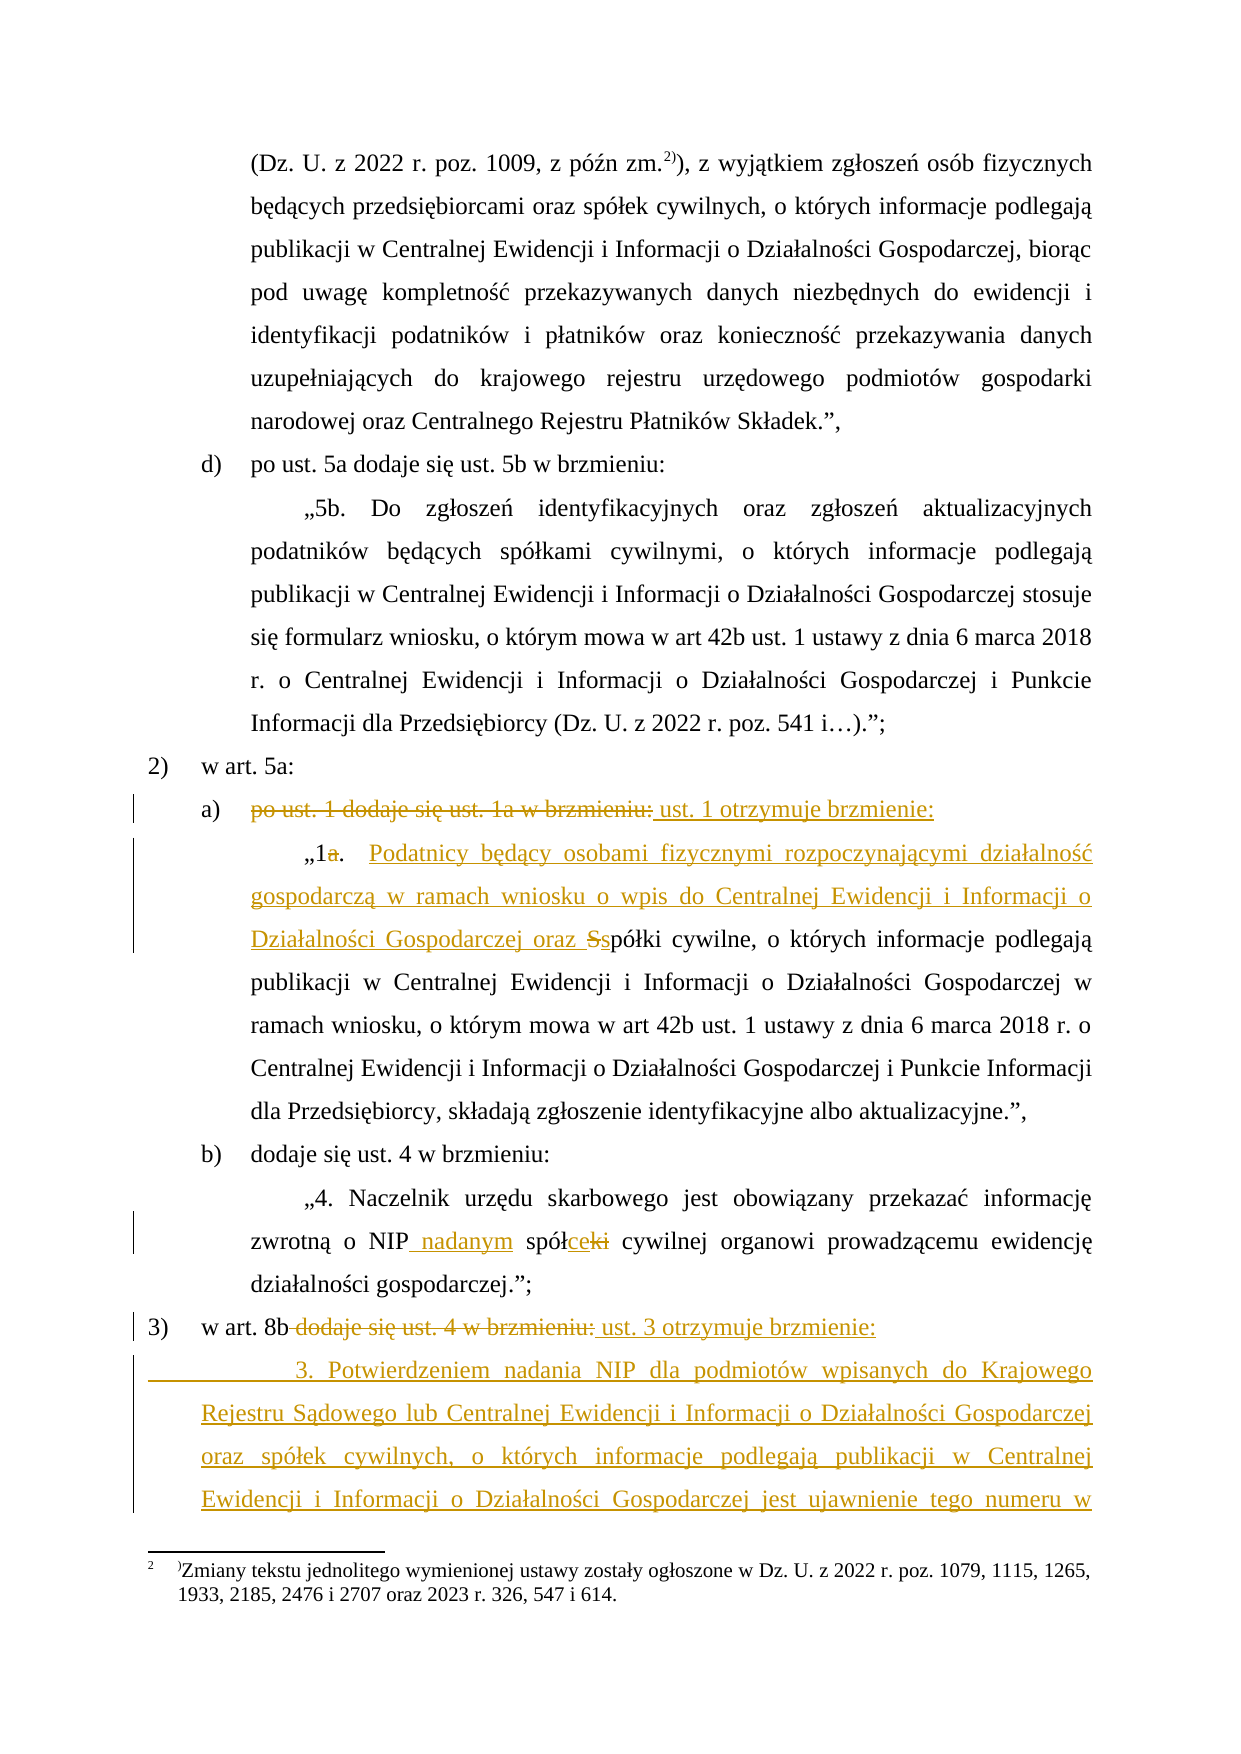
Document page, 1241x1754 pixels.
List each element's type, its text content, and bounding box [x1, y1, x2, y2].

text „1. półki cywilne, o których informacje podlegają publikacji w Centralnej Ewidencji i Informacji o Działalności Gospodarczej w ramach wniosku, o którym mowa w art 42b ust. 1 ustawy z dnia 6 marca 2018 r. o Centralnej Ewidencji i Informacji o Działalności Gospodarczej i Punkcie Informacji dla Przedsiębiorcy, składają zgłoszenie identyfikacyjne albo aktualizacyjne.”, [250, 838, 1093, 1125]
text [250, 148, 1093, 435]
text a) [201, 794, 1093, 823]
text „4. Naczelnik urzędu skarbowego jest obowiązany przekazać informację zwrotną o NIP spół cywilnej organowi prowadzącemu ewidencję działalności gospodarczej.”; [250, 1183, 1093, 1298]
text b) dodaje się ust. 4 w brzmieniu: [201, 1139, 1093, 1168]
text „5b. Do zgłoszeń identyfikacyjnych oraz zgłoszeń aktualizacyjnych podatników będących spółkami cywilnymi, o których informacje podlegają publikacji w Centralnej Ewidencji i Informacji o Działalności Gospodarczej stosuje się formularz wniosku, o którym mowa w art 42b ust. 1 ustawy z dnia 6 marca 2018 r. o Centralnej Ewidencji i Informacji o Działalności Gospodarczej i Punkcie Informacji dla Przedsiębiorcy (Dz. U. z 2022 r. poz. 541 i…).”; [250, 493, 1093, 737]
text d) po ust. 5a dodaje się ust. 5b w brzmieniu: [201, 449, 1093, 478]
text 3) w art. 8b [148, 1312, 1093, 1341]
text 2) w art. 5a: [148, 751, 1093, 780]
